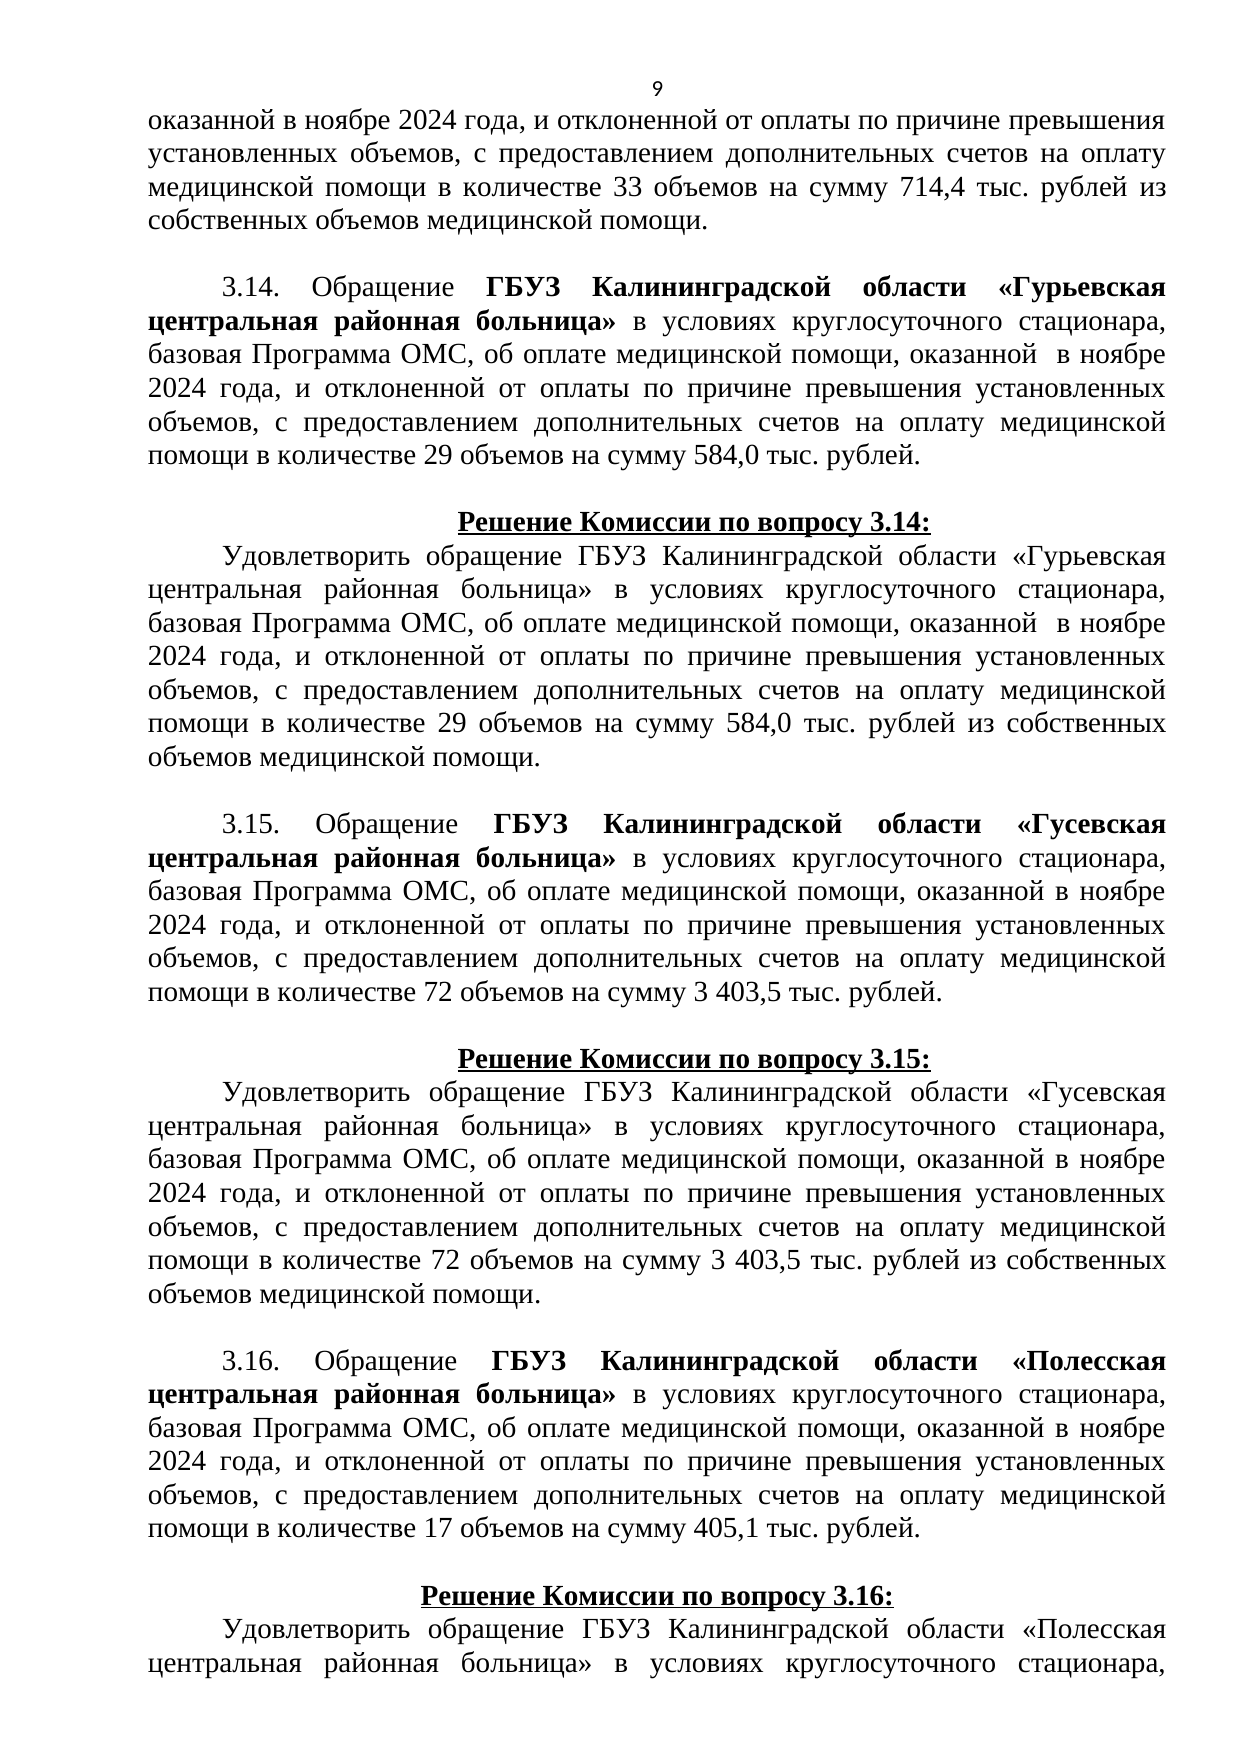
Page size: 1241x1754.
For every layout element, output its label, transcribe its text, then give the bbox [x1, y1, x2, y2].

text Удовлетворить обращение ГБУЗ Калининградской области «Гусевская центральная районная больница» в условиях круглосуточного стационара, базовая Программа ОМС, об оплате медицинской помощи, оказанной в ноябре 2024 года, и отклоненной от оплаты по причине превышения установленных объемов, с предоставлением дополнительных счетов на оплату медицинской помощи в количестве 72 объемов на сумму 3 403,5 тыс. рублей из собственных объемов медицинской помощи. [148, 1074, 1167, 1309]
text 3.15. Обращение ГБУЗ Калининградской области «Гусевская центральная районная больница» в условиях круглосуточного стационара, базовая Программа ОМС, об оплате медицинской помощи, оказанной в ноябре 2024 года, и отклоненной от оплаты по причине превышения установленных объемов, с предоставлением дополнительных счетов на оплату медицинской помощи в количестве 72 объемов на сумму 3 403,5 тыс. рублей. [148, 806, 1167, 1007]
text Решение Комиссии по вопросу 3.14: [148, 504, 1167, 538]
text 3.14. Обращение ГБУЗ Калининградской области «Гурьевская центральная районная больница» в условиях круглосуточного стационара, базовая Программа ОМС, об оплате медицинской помощи, оказанной в ноябре 2024 года, и отклоненной от оплаты по причине превышения установленных объемов, с предоставлением дополнительных счетов на оплату медицинской помощи в количестве 29 объемов на сумму 584,0 тыс. рублей. [148, 269, 1167, 471]
text Решение Комиссии по вопросу 3.15: [148, 1041, 1167, 1074]
text 3.16. Обращение ГБУЗ Калининградской области «Полесская центральная районная больница» в условиях круглосуточного стационара, базовая Программа ОМС, об оплате медицинской помощи, оказанной в ноябре 2024 года, и отклоненной от оплаты по причине превышения установленных объемов, с предоставлением дополнительных счетов на оплату медицинской помощи в количестве 17 объемов на сумму 405,1 тыс. рублей. [148, 1343, 1167, 1544]
text Удовлетворить обращение ГБУЗ Калининградской области «Гурьевская центральная районная больница» в условиях круглосуточного стационара, базовая Программа ОМС, об оплате медицинской помощи, оказанной в ноябре 2024 года, и отклоненной от оплаты по причине превышения установленных объемов, с предоставлением дополнительных счетов на оплату медицинской помощи в количестве 29 объемов на сумму 584,0 тыс. рублей из собственных объемов медицинской помощи. [148, 538, 1167, 773]
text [148, 1611, 1167, 1678]
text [148, 102, 1167, 236]
text Решение Комиссии по вопросу 3.16: [148, 1578, 1167, 1611]
